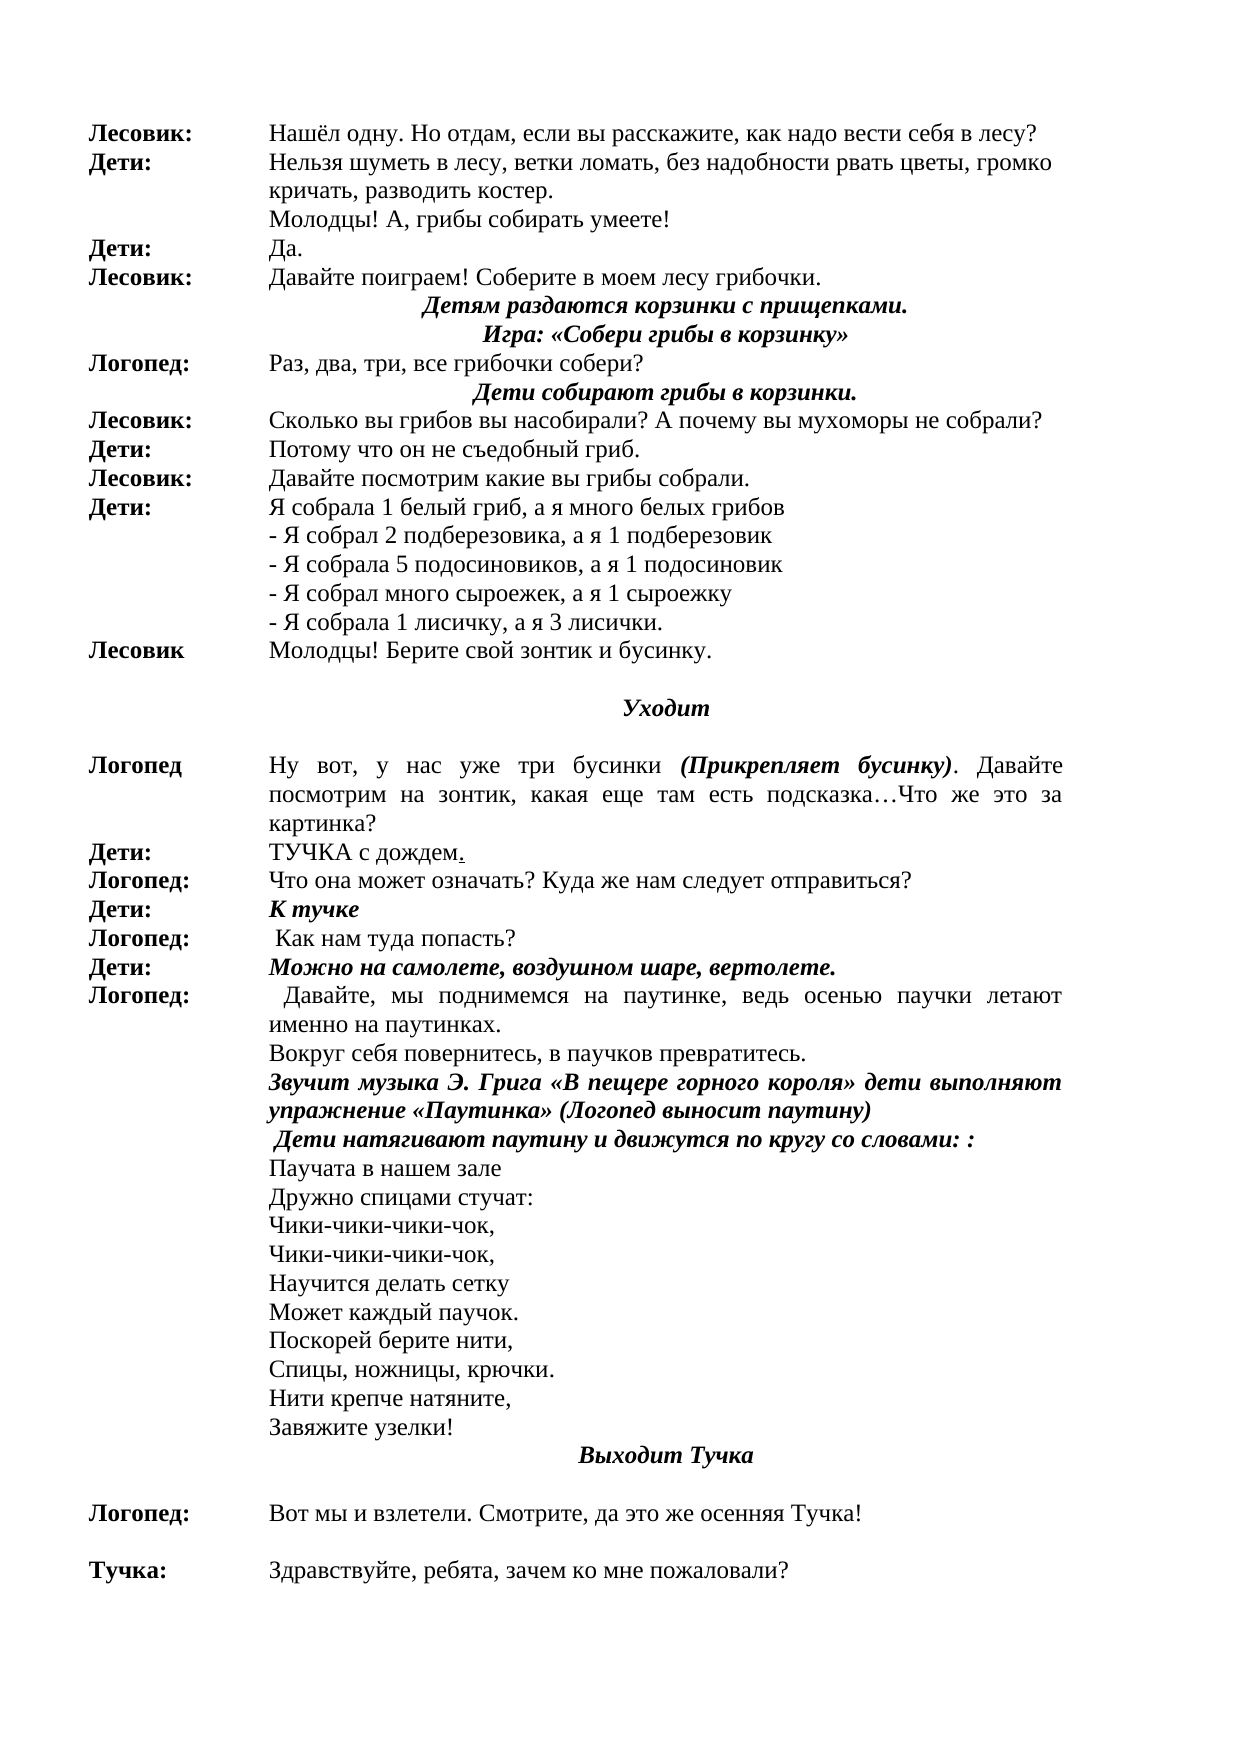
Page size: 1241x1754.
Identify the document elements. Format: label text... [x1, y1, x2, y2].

table_cell Лесовик [78, 636, 257, 751]
table_cell Лесовик: Дети: Лесовик: Дети: [78, 377, 257, 636]
table_cell Вот мы и взлетели. Смотрите, да это же осенняя Тучка! [257, 1498, 1074, 1556]
table_cell Молодцы! А, грибы собирать умеете! Да. Давайте поиграем! Соберите в моем лесу грибочки. Детям раздаются корзинки с прищепками. Игра: «Собери грибы в корзинку» Раз, два, три, все грибочки собери? [257, 204, 1074, 377]
table_cell Ну вот, у нас уже три бусинки (Прикрепляет бусинку). Давайте посмотрим на зонтик, какая еще там есть подсказка…Что же это за картинка? ТУЧКА с дождем. Что она может означать? Куда же нам следует отправиться? К тучке Как нам туда попасть? Можно на самолете, воздушном шаре, вертолете. Давайте, мы поднимемся на паутинке, ведь осенью паучки летают именно на паутинках. Вокруг себя повернитесь, в паучков превратитесь. Звучит музыка Э. Грига «В пещере горного короля» дети выполняют упражнение «Паутинка» (Логопед выносит паутину) Дети натягивают паутину и движутся по кругу со словами: : Паучата в нашем зале Дружно спицами стучат: Чики-чики-чики-чок, Чики-чики-чики-чок, Научится делать сетку Может каждый паучок. Поскорей берите нити, Спицы, ножницы, крючки. Нити крепче натяните, Завяжите узелки! Выходит Тучка [257, 751, 1074, 1498]
table_cell Логопед Дети: Логопед: Дети: Логопед: Дети: Логопед: [78, 751, 257, 1498]
table_cell Молодцы! Берите свой зонтик и бусинку. Уходит [257, 636, 1074, 751]
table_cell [257, 118, 1074, 204]
table_cell Дети: Лесовик: Логопед: [78, 204, 257, 377]
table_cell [78, 118, 257, 204]
table_cell Здравствуйте, ребята, зачем ко мне пожаловали? [257, 1556, 1074, 1613]
table_cell Дети собирают грибы в корзинки. Сколько вы грибов вы насобирали? А почему вы мухоморы не собрали? Потому что он не съедобный гриб. Давайте посмотрим какие вы грибы собрали. Я собрала 1 белый гриб, а я много белых грибов - Я собрал 2 подберезовика, а я 1 подберезовик - Я собрала 5 подосиновиков, а я 1 подосиновик - Я собрал много сыроежек, а я 1 сыроежку - Я собрала 1 лисичку, а я 3 лисички. [257, 377, 1074, 636]
table_cell Логопед: [78, 1498, 257, 1556]
table_cell Тучка: [78, 1556, 257, 1613]
